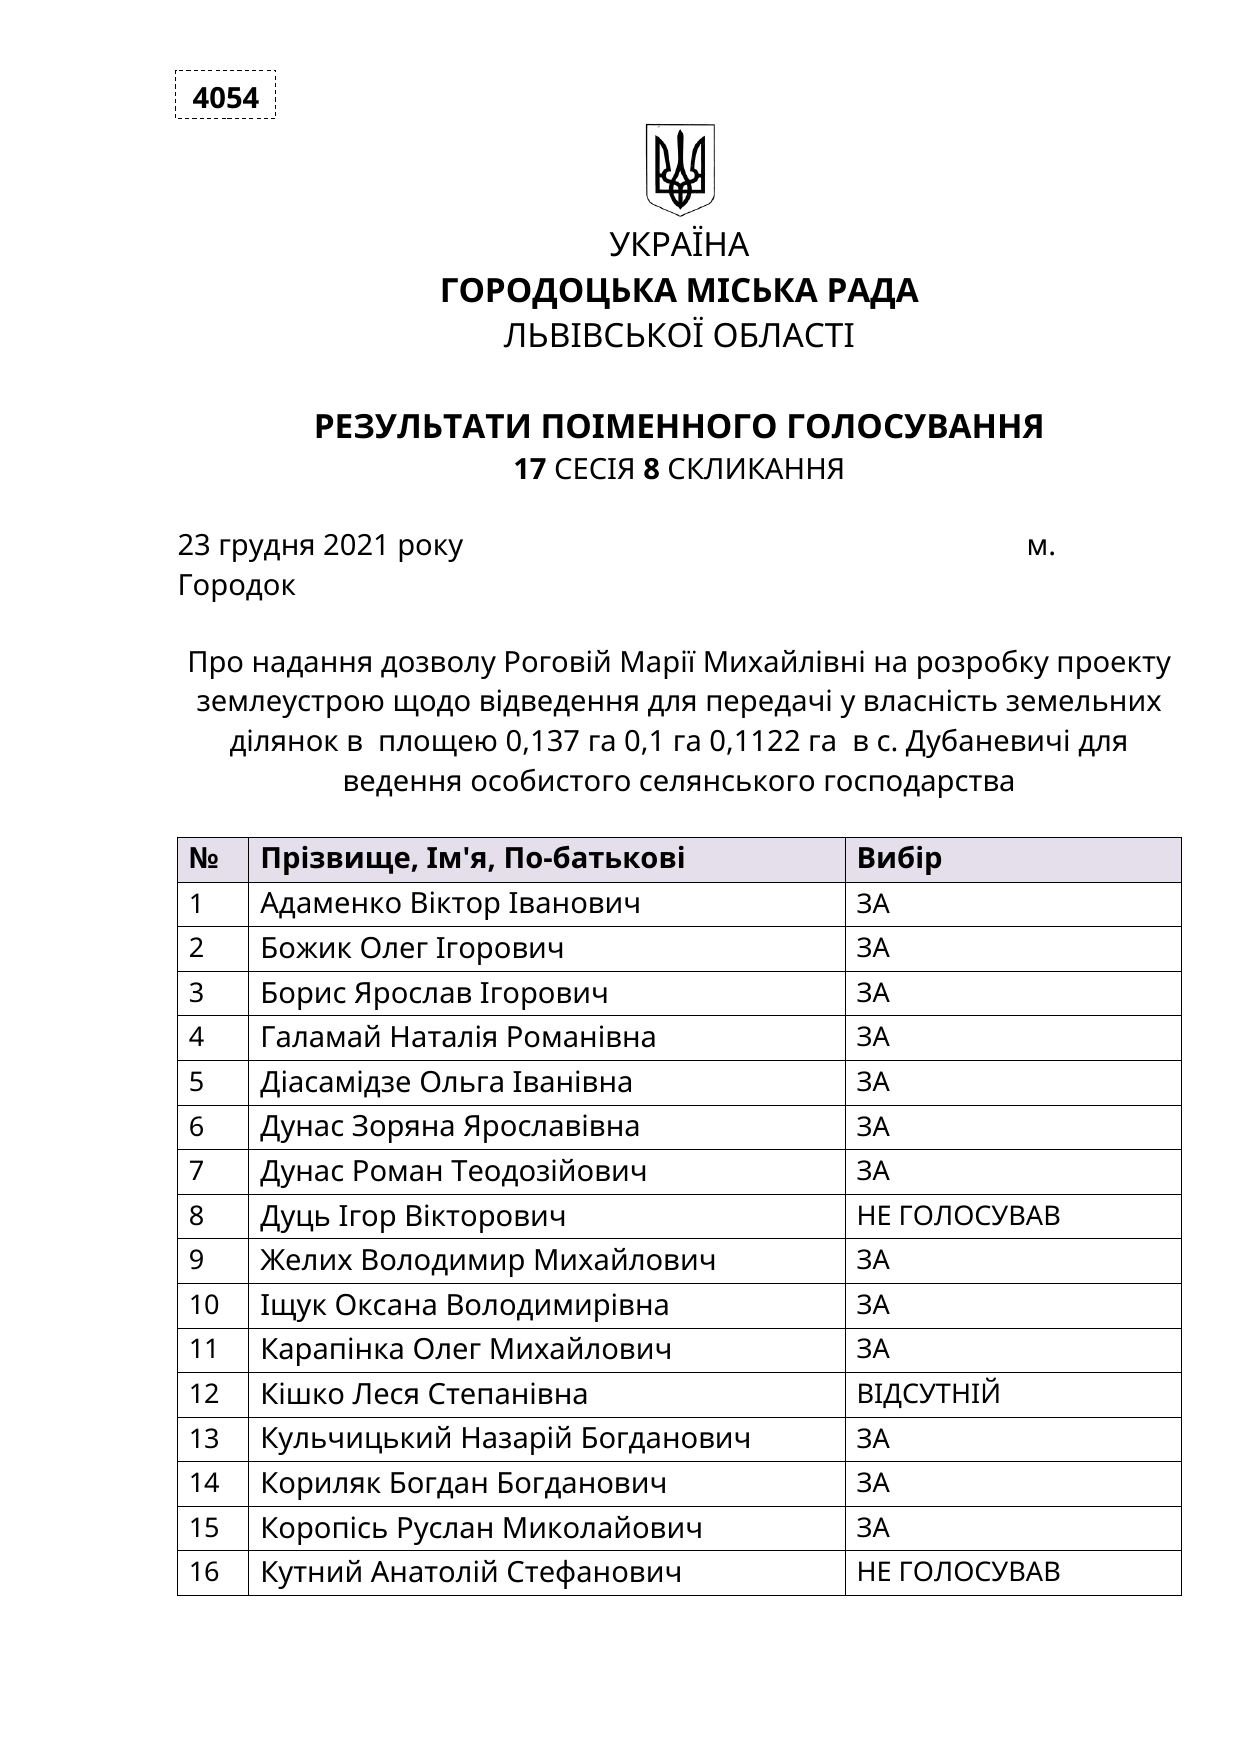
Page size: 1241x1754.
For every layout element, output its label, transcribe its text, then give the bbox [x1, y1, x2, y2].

table_cell Борис Ярослав Ігорович [249, 972, 845, 1015]
table_cell ВІДСУТНІЙ [846, 1373, 1181, 1417]
text 17 СЕСІЯ 8 СКЛИКАННЯ [177, 448, 1181, 488]
text 23 грудня 2021 року м. Городок [177, 525, 1181, 604]
table_cell 12 [178, 1373, 248, 1417]
table_cell ЗА [846, 1284, 1181, 1327]
table_cell Желих Володимир Михайлович [249, 1239, 845, 1283]
table_cell Карапінка Олег Михайлович [249, 1329, 845, 1372]
table_cell НЕ ГОЛОСУВАВ [846, 1551, 1181, 1595]
table_cell 1 [178, 883, 248, 926]
table_cell ЗА [846, 1016, 1181, 1060]
text УКРАЇНА [177, 221, 1181, 266]
table_cell ЗА [846, 927, 1181, 971]
table_cell НЕ ГОЛОСУВАВ [846, 1195, 1181, 1238]
table_cell ЗА [846, 1462, 1181, 1506]
table_cell 3 [178, 972, 248, 1015]
table_cell Коропісь Руслан Миколайович [249, 1507, 845, 1550]
table_cell Дунас Зоряна Ярославівна [249, 1106, 845, 1149]
table_cell Дунас Роман Теодозійович [249, 1150, 845, 1194]
table_cell Кішко Леся Степанівна [249, 1373, 845, 1417]
table_cell Кульчицький Назарій Богданович [249, 1418, 845, 1461]
table_cell 9 [178, 1239, 248, 1283]
table_cell ЗА [846, 1239, 1181, 1283]
table_header Прізвище, Ім'я, По-батькові [249, 838, 845, 882]
table_cell 2 [178, 927, 248, 971]
table_cell ЗА [846, 1106, 1181, 1149]
table_cell 14 [178, 1462, 248, 1506]
table_cell 10 [178, 1284, 248, 1327]
table_cell ЗА [846, 883, 1181, 926]
text РЕЗУЛЬТАТИ ПОІМЕННОГО ГОЛОСУВАННЯ [177, 403, 1181, 448]
table_cell Божик Олег Ігорович [249, 927, 845, 971]
table_cell ЗА [846, 972, 1181, 1015]
table_cell Кутний Анатолій Стефанович [249, 1551, 845, 1595]
table_header № [178, 838, 248, 882]
table_cell 16 [178, 1551, 248, 1595]
table_cell ЗА [846, 1150, 1181, 1194]
table_cell 6 [178, 1106, 248, 1149]
picture [633, 118, 726, 221]
table_cell 11 [178, 1329, 248, 1372]
text ЛЬВІВСЬКОЇ ОБЛАСТІ [177, 312, 1181, 357]
table_cell Іщук Оксана Володимирівна [249, 1284, 845, 1327]
text ГОРОДОЦЬКА МІСЬКА РАДА [177, 266, 1181, 312]
table_cell 5 [178, 1061, 248, 1104]
table_cell Адаменко Віктор Іванович [249, 883, 845, 926]
table_cell ЗА [846, 1329, 1181, 1372]
text Про надання дозволу Роговій Марії Михайлівні на розробку проекту землеустрою щодо відведення для передачі у власність земельних ділянок в площею 0,137 га 0,1 га 0,1122 га в с. Дубаневичі для ведення особистого селянського господарства [177, 641, 1181, 800]
table_cell 4 [178, 1016, 248, 1060]
table_cell ЗА [846, 1061, 1181, 1104]
table_header Вибір [846, 838, 1181, 882]
table_cell Дуць Ігор Вікторович [249, 1195, 845, 1238]
table_cell Кориляк Богдан Богданович [249, 1462, 845, 1506]
table_cell 8 [178, 1195, 248, 1238]
table_cell Діасамідзе Ольга Іванівна [249, 1061, 845, 1104]
table_cell 7 [178, 1150, 248, 1194]
table_cell ЗА [846, 1418, 1181, 1461]
table_cell Галамай Наталія Романівна [249, 1016, 845, 1060]
table_cell ЗА [846, 1507, 1181, 1550]
table_cell 15 [178, 1507, 248, 1550]
table_cell 13 [178, 1418, 248, 1461]
